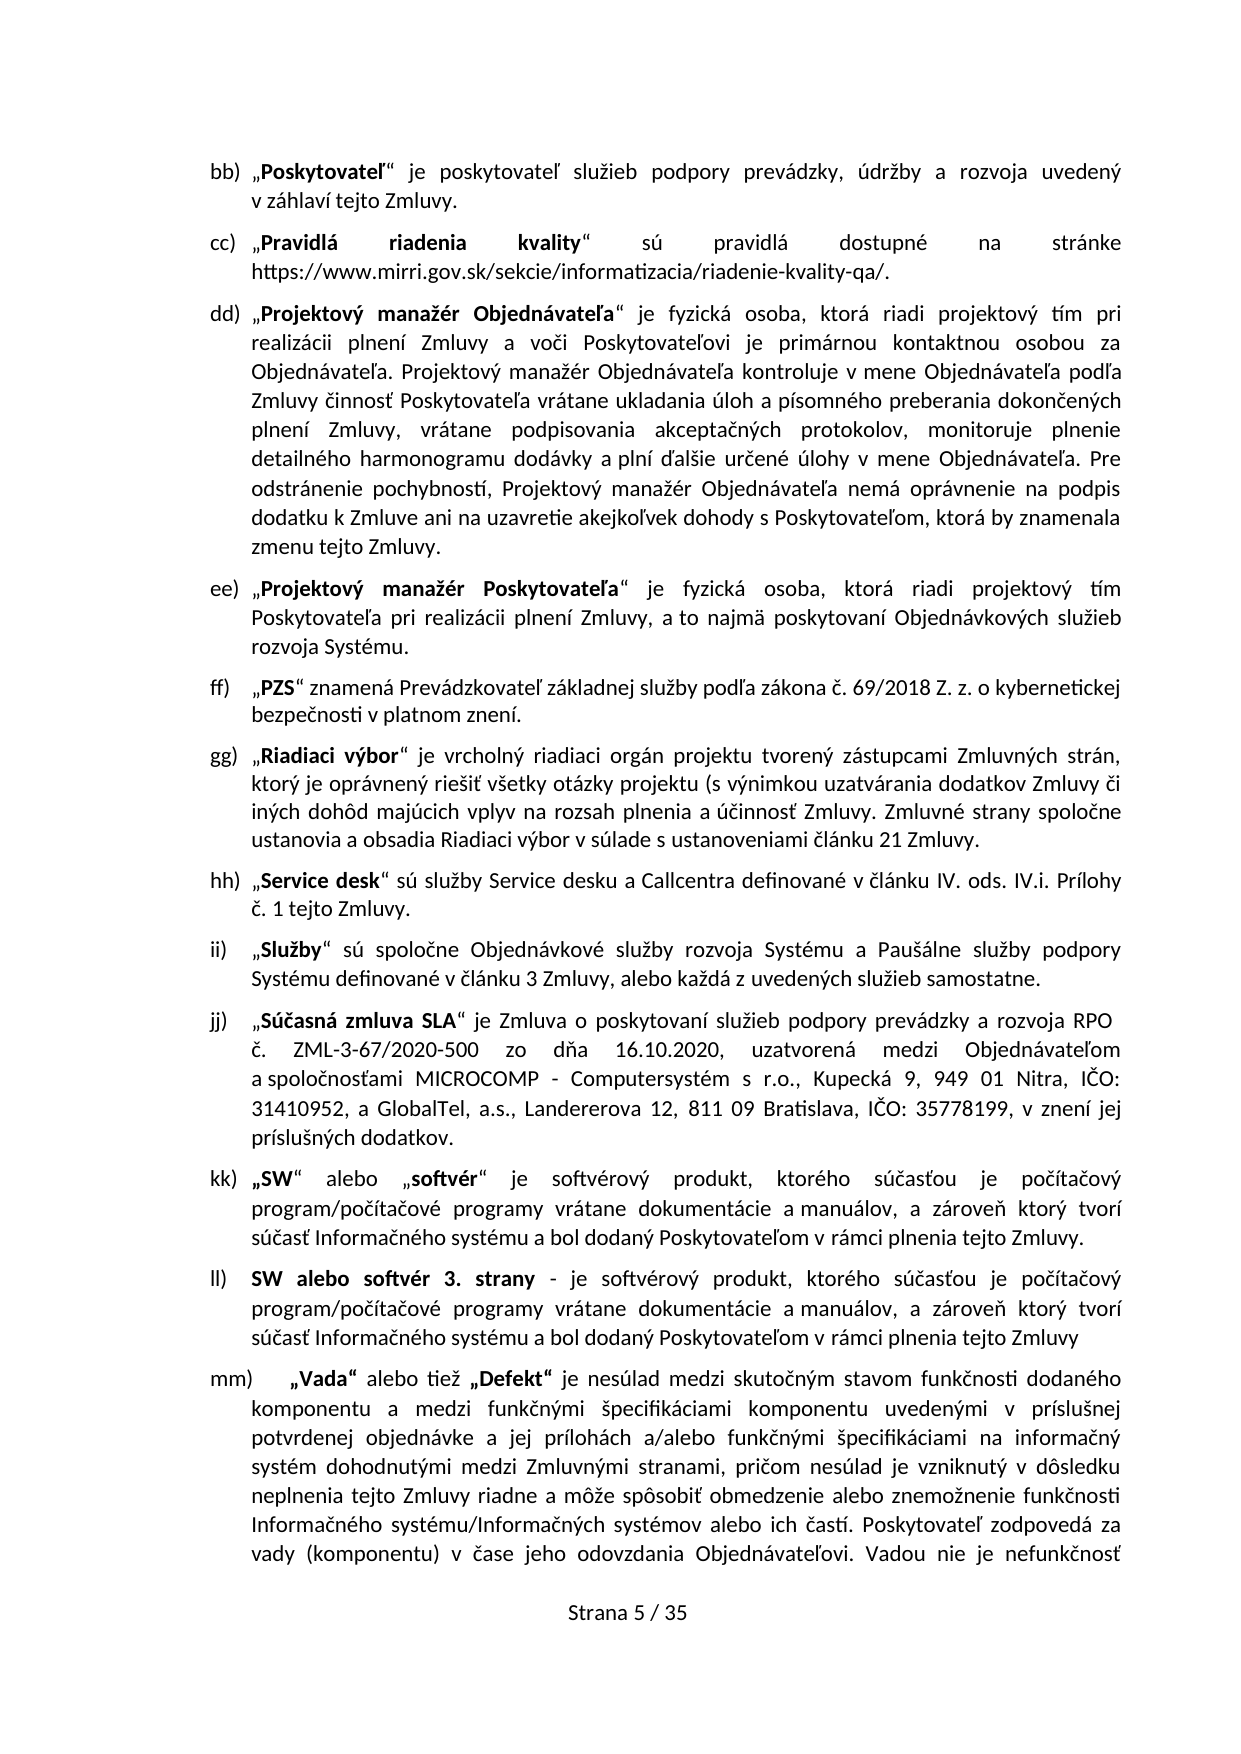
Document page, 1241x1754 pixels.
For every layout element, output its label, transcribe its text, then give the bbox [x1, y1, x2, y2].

list „Riadiaci výbor“ je vrcholný riadiaci orgán projektu tvorený zástupcami Zmluvných strán, ktorý je oprávnený riešiť všetky otázky projektu (s výnimkou uzatvárania dodatkov Zmluvy či iných dohôd majúcich vplyv na rozsah plnenia a účinnosť Zmluvy. Zmluvné strany spoločne ustanovia a obsadia Riadiaci výbor v súlade s ustanoveniami článku 21 Zmluvy. [210, 741, 1122, 853]
list „Súčasná zmluva SLA“ je Zmluva o poskytovaní služieb podpory prevádzky a rozvoja RPO č. ZML-3-67/2020-500 zo dňa 16.10.2020, uzatvorená medzi Objednávateľom a spoločnosťami MICROCOMP - Computersystém s r.o., Kupecká 9, 949 01 Nitra, IČO: 31410952, a GlobalTel, a.s., Landererova 12, 811 09 Bratislava, IČO: 35778199, v znení jej príslušných dodatkov. [210, 1005, 1122, 1151]
list „Služby“ sú spoločne Objednávkové služby rozvoja Systému a Paušálne služby podpory Systému definované v článku 3 Zmluvy, alebo každá z uvedených služieb samostatne. [210, 934, 1122, 993]
list „SW“ alebo „softvér“ je softvérový produkt, ktorého súčasťou je počítačový program/počítačové programy vrátane dokumentácie a manuálov, a zároveň ktorý tvorí súčasť Informačného systému a bol dodaný Poskytovateľom v rámci plnenia tejto Zmluvy. [210, 1163, 1122, 1251]
list „Service desk“ sú služby Service desku a Callcentra definované v článku IV. ods. IV.i. Prílohy č. 1 tejto Zmluvy. [210, 866, 1122, 922]
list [210, 1363, 1122, 1568]
list „Poskytovateľ“ je poskytovateľ služieb podpory prevádzky, údržby a rozvoja uvedený v záhlaví tejto Zmluvy. [210, 156, 1122, 214]
list SW alebo softvér 3. strany - je softvérový produkt, ktorého súčasťou je počítačový program/počítačové programy vrátane dokumentácie a manuálov, a zároveň ktorý tvorí súčasť Informačného systému a bol dodaný Poskytovateľom v rámci plnenia tejto Zmluvy [210, 1263, 1122, 1351]
list „Pravidlá riadenia kvality“ sú pravidlá dostupné na stránke https://www.mirri.gov.sk/sekcie/informatizacia/riadenie-kvality-qa/. [210, 227, 1122, 285]
list „PZS“ znamená Prevádzkovateľ základnej služby podľa zákona č. 69/2018 Z. z. o kybernetickej bezpečnosti v platnom znení. [210, 673, 1122, 729]
list „Projektový manažér Poskytovateľa“ je fyzická osoba, ktorá riadi projektový tím Poskytovateľa pri realizácii plnení Zmluvy, a to najmä poskytovaní Objednávkových služieb rozvoja Systému. [210, 573, 1122, 660]
list „Projektový manažér Objednávateľa“ je fyzická osoba, ktorá riadi projektový tím pri realizácii plnení Zmluvy a voči Poskytovateľovi je primárnou kontaktnou osobou za Objednávateľa. Projektový manažér Objednávateľa kontroluje v mene Objednávateľa podľa Zmluvy činnosť Poskytovateľa vrátane ukladania úloh a písomného preberania dokončených plnení Zmluvy, vrátane podpisovania akceptačných protokolov, monitoruje plnenie detailného harmonogramu dodávky a plní ďalšie určené úlohy v mene Objednávateľa. Pre odstránenie pochybností, Projektový manažér Objednávateľa nemá oprávnenie na podpis dodatku k Zmluve ani na uzavretie akejkoľvek dohody s Poskytovateľom, ktorá by znamenala zmenu tejto Zmluvy. [210, 298, 1122, 560]
